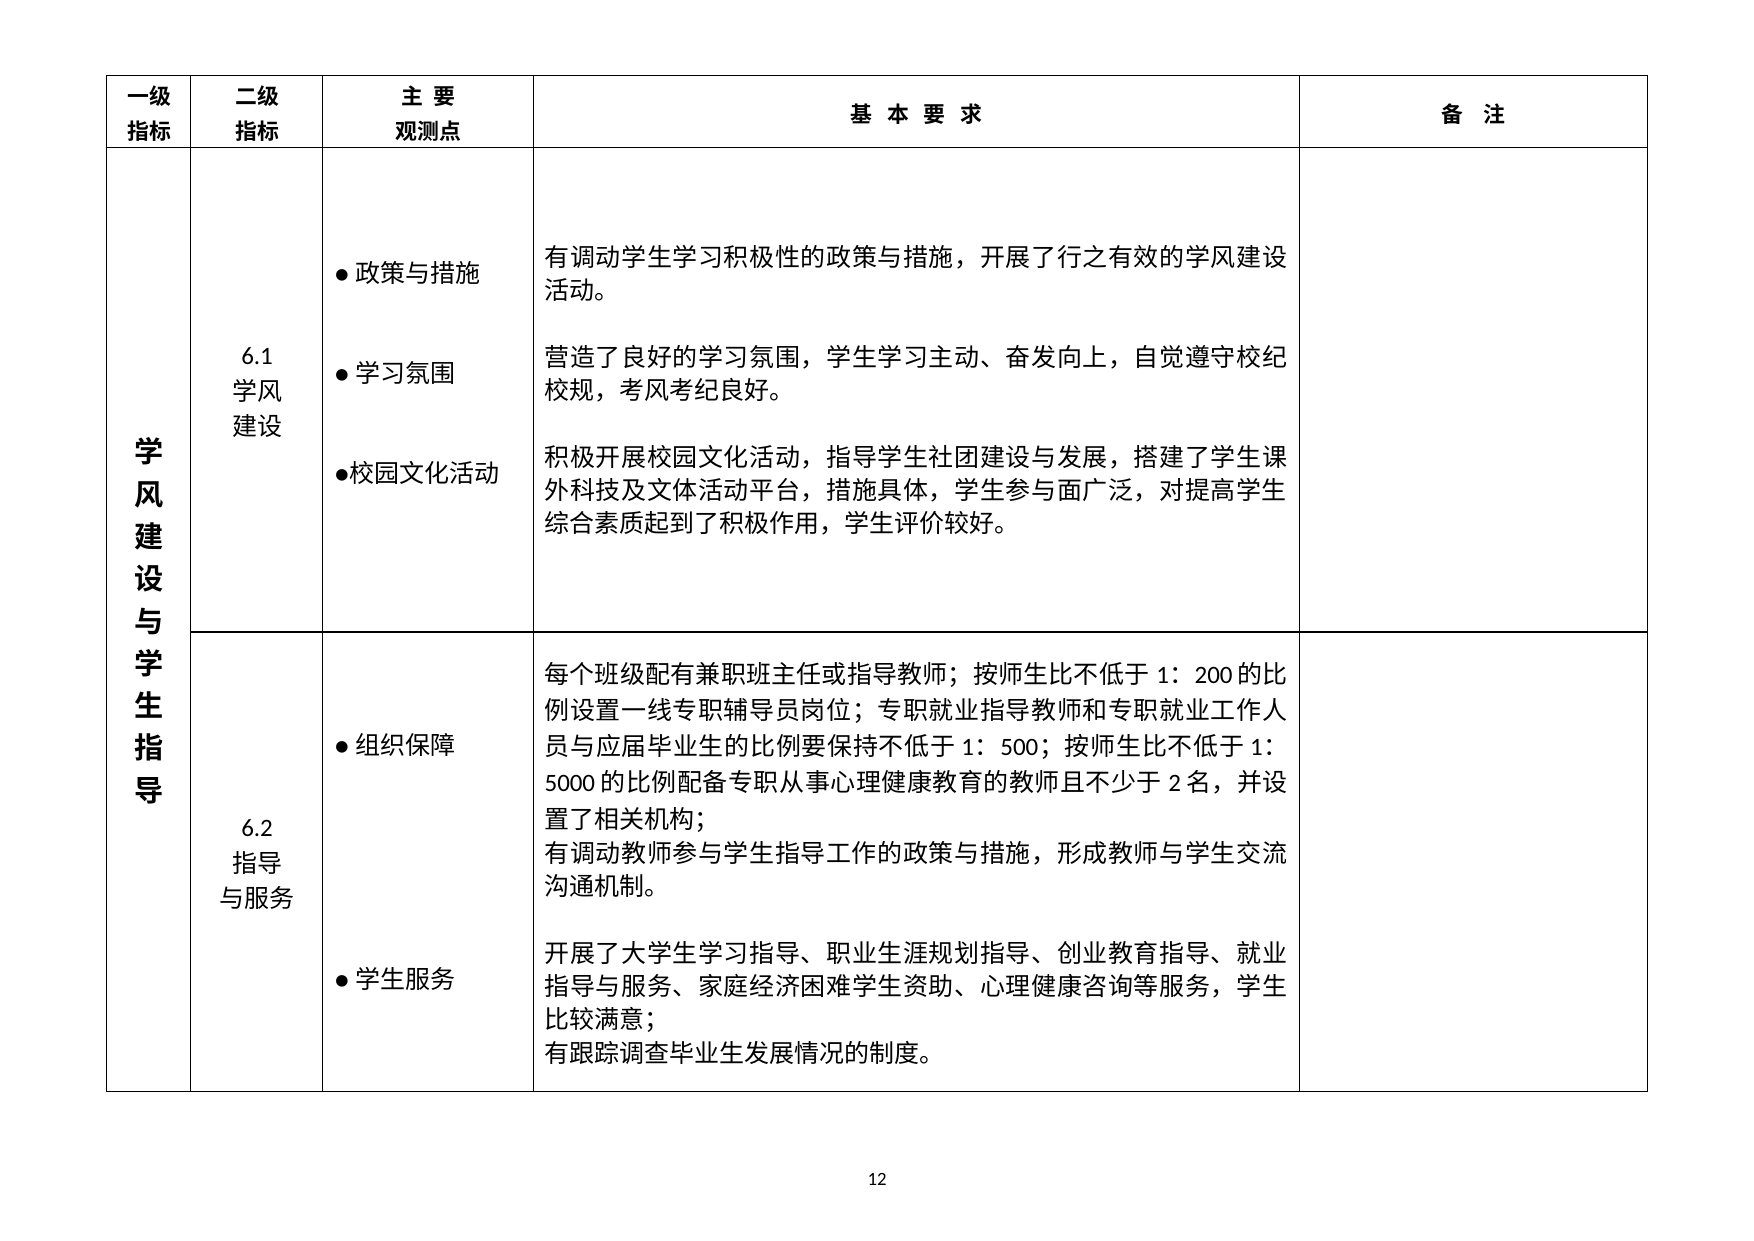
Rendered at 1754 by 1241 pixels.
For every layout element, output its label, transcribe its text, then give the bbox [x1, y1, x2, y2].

table_cell 每个班级配有兼职班主任或指导教师；按师生比不低于1：200的比例设置一线专职辅导员岗位；专职就业指导教师和专职就业工作人员与应届毕业生的比例要保持不低于1：500；按师生比不低于1：5000的比例配备专职从事心理健康教育的教师且不少于2名，并设置了相关机构； 有调动教师参与学生指导工作的政策与措施，形成教师与学生交流沟通机制。 开展了大学生学习指导、职业生涯规划指导、创业教育指导、就业指导与服务、家庭经济困难学生资助、心理健康咨询等服务，学生比较满意； 有跟踪调查毕业生发展情况的制度。 [534, 633, 1299, 1091]
table_cell 6.2 指导 与服务 [191, 633, 322, 1091]
table_header 基 本 要 求 [534, 76, 1299, 147]
table_header 主 要 观测点 [323, 76, 533, 147]
table_cell 6.1 学风 建设 [191, 148, 322, 631]
table_header 一级 指标 [107, 76, 190, 147]
table_cell ● 政策与措施 ● 学习氛围 ●校园文化活动 [323, 148, 533, 631]
table_header 备 注 [1300, 76, 1647, 147]
table_cell ● 组织保障 ● 学生服务 [323, 633, 533, 1091]
table_cell [1300, 148, 1647, 631]
table_cell 学 风 建 设 与 学 生 指 导 [107, 148, 190, 1091]
table_header 二级 指标 [191, 76, 322, 147]
table_cell 有调动学生学习积极性的政策与措施，开展了行之有效的学风建设活动。 营造了良好的学习氛围，学生学习主动、奋发向上，自觉遵守校纪校规，考风考纪良好。 积极开展校园文化活动，指导学生社团建设与发展，搭建了学生课外科技及文体活动平台，措施具体，学生参与面广泛，对提高学生综合素质起到了积极作用，学生评价较好。 [534, 148, 1299, 631]
table_cell [1300, 633, 1647, 1091]
